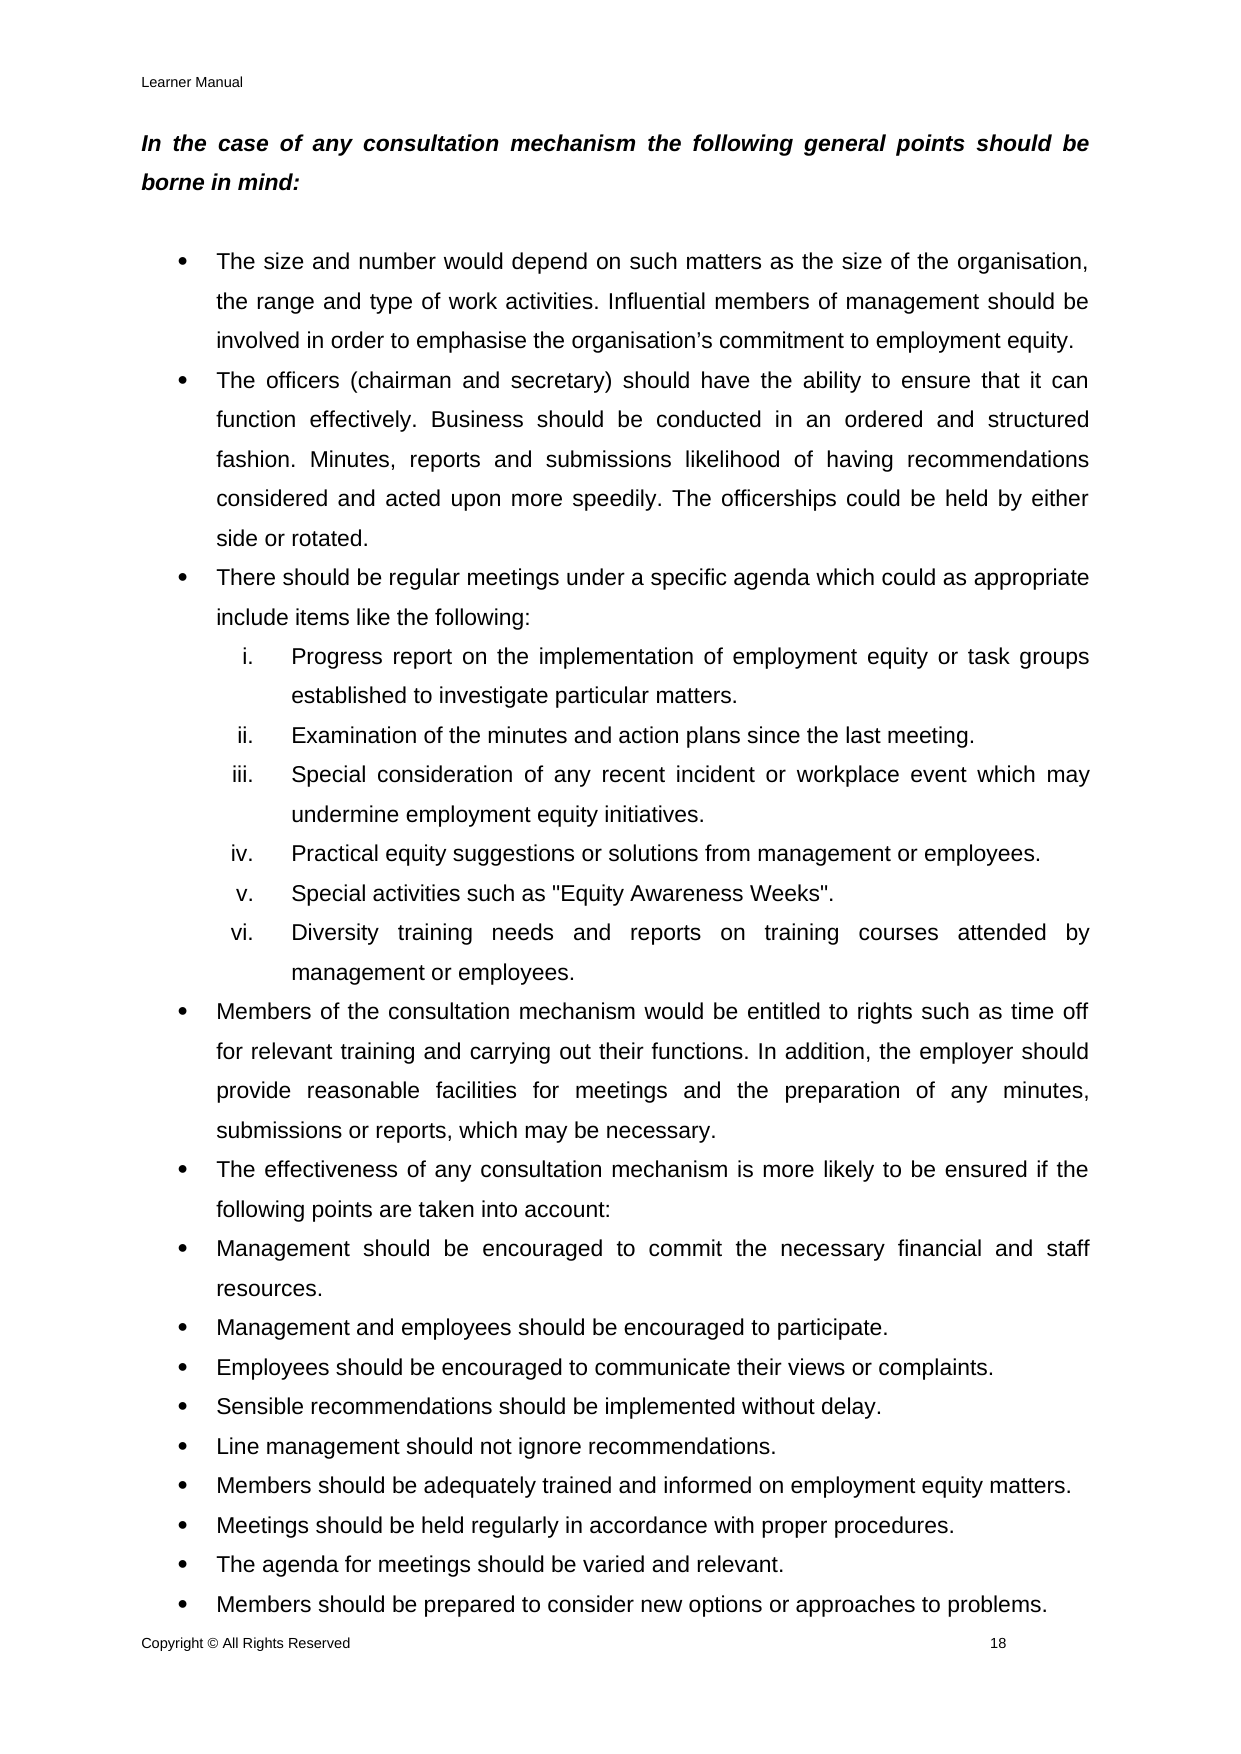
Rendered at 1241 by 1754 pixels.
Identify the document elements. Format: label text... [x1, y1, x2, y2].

list The effectiveness of any consultation mechanism is more likely to be ensured if the following points are taken into account: [178, 1156, 1090, 1222]
list Meetings should be held regularly in accordance with proper procedures. [178, 1512, 1090, 1538]
list Management should be encouraged to commit the necessary financial and staff resources. [178, 1235, 1090, 1301]
list The officers (chairman and secretary) should have the ability to ensure that it can function effectively. Business should be conducted in an ordered and structured fashion. Minutes, reports and submissions likelihood of having recommendations considered and acted upon more speedily. The officerships could be held by either side or rotated. [178, 367, 1090, 551]
list Members of the consultation mechanism would be entitled to rights such as time off for relevant training and carrying out their functions. In addition, the employer should provide reasonable facilities for meetings and the preparation of any minutes, submissions or reports, which may be necessary. [178, 998, 1090, 1143]
list Progress report on the implementation of employment equity or task groups established to investigate particular matters. [253, 643, 1090, 709]
list Special consideration of any recent incident or workplace event which may undermine employment equity initiatives. [253, 761, 1090, 827]
list Line management should not ignore recommendations. [178, 1433, 1090, 1459]
list Examination of the minutes and action plans since the last meeting. [253, 722, 1090, 748]
list Management and employees should be encouraged to participate. [178, 1314, 1090, 1341]
list The size and number would depend on such matters as the size of the organisation, the range and type of work activities. Influential members of management should be involved in order to emphasise the organisation’s commitment to employment equity. [178, 248, 1090, 353]
list Sensible recommendations should be implemented without delay. [178, 1393, 1090, 1419]
list Diversity training needs and reports on training courses attended by management or employees. [253, 919, 1090, 985]
list Members should be prepared to consider new options or approaches to problems. [178, 1591, 1090, 1617]
list Special activities such as "Equity Awareness Weeks". [253, 880, 1090, 906]
text In the case of any consultation mechanism the following general points should be borne in mind: [141, 130, 1090, 196]
list The agenda for meetings should be varied and relevant. [178, 1551, 1090, 1577]
list Members should be adequately trained and informed on employment equity matters. [178, 1472, 1090, 1498]
list Employees should be encouraged to communicate their views or complaints. [178, 1354, 1090, 1380]
list There should be regular meetings under a specific agenda which could as appropriate include items like the following: [178, 564, 1090, 630]
list Practical equity suggestions or solutions from management or employees. [253, 840, 1090, 867]
